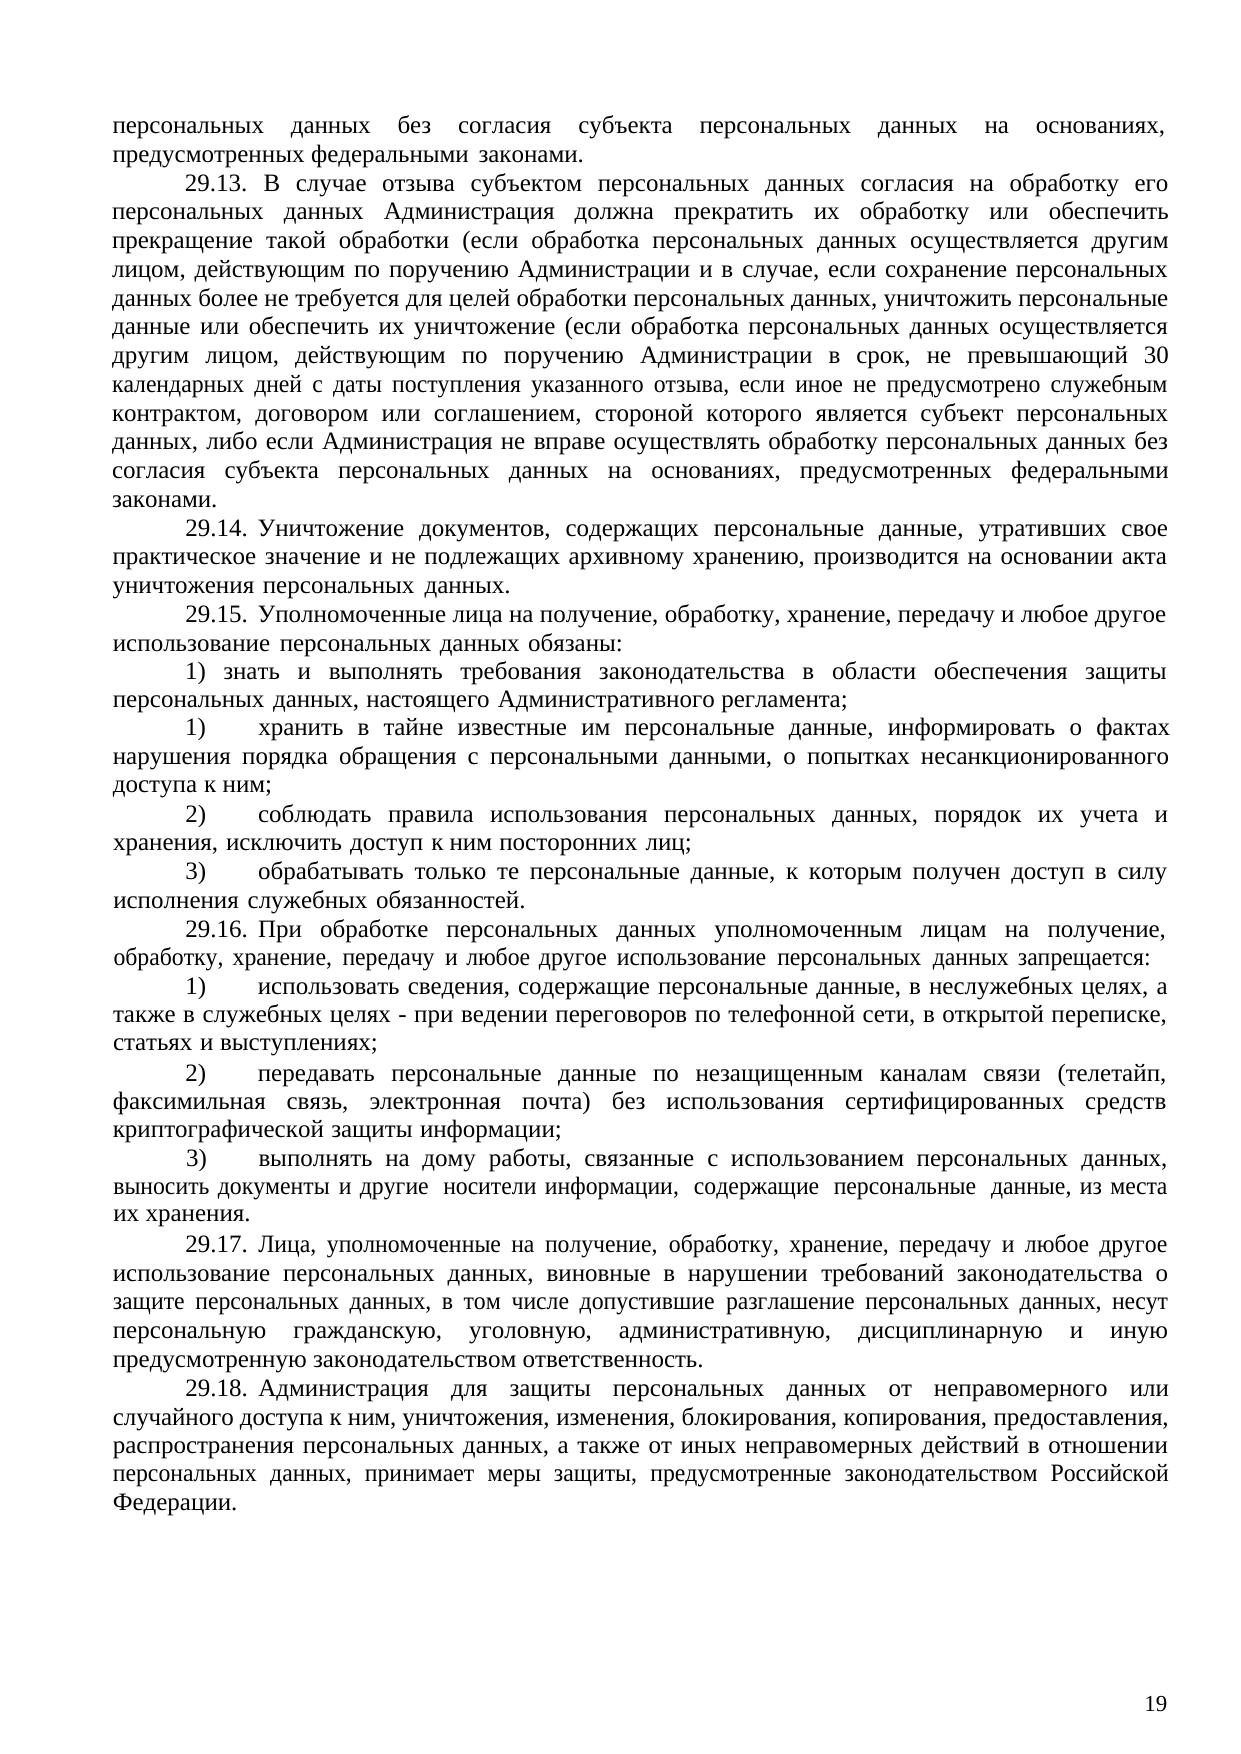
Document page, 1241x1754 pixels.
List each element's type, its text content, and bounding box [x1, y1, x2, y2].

list Лица, уполномоченные на получение, обработку, хранение, передачу и любое другое использование персональных данных, виновные в нарушении требований законодательства о защите персональных данных, в том числе допустившие разглашение персональных данных, несут персональную гражданскую, уголовную, административную, дисциплинарную и иную предусмотренную законодательством ответственность. [113, 1229, 1168, 1373]
list обрабатывать только те персональные данные, к которым получен доступ в силу исполнения служебных обязанностей. [113, 856, 1167, 914]
list передавать персональные данные по незащищенным каналам связи (телетайп, факсимильная связь, электронная почта) без использования сертифицированных средств криптографической защиты информации; [113, 1058, 1167, 1143]
list Администрация для защиты персональных данных от неправомерного или случайного доступа к ним, уничтожения, изменения, блокирования, копирования, предоставления, распространения персональных данных, а также от иных неправомерных действий в отношении персональных данных, принимает меры защиты, предусмотренные законодательством Российской Федерации. [113, 1374, 1169, 1515]
list Уничтожение документов, содержащих персональные данные, утративших свое практическое значение и не подлежащих архивному хранению, производится на основании акта уничтожения персональных данных. [112, 513, 1168, 599]
text персональных данных без согласия субъекта персональных данных на основаниях, предусмотренных федеральными законами. [112, 111, 1166, 168]
list использовать сведения, содержащие персональные данные, в неслужебных целях, а также в служебных целях - при ведении переговоров по телефонной сети, в открытой переписке, статьях и выступлениях; [113, 972, 1169, 1056]
text 1) знать и выполнять требования законодательства в области обеспечения защиты персональных данных, настоящего Административного регламента; [113, 657, 1167, 713]
list Уполномоченные лица на получение, обработку, хранение, передачу и любое другое использование персональных данных обязаны: [113, 599, 1167, 657]
list В случае отзыва субъектом персональных данных согласия на обработку его персональных данных Администрация должна прекратить их обработку или обеспечить прекращение такой обработки (если обработка персональных данных осуществляется другим лицом, действующим по поручению Администрации и в случае, если сохранение персональных данных более не требуется для целей обработки персональных данных, уничтожить персональные данные или обеспечить их уничтожение (если обработка персональных данных осуществляется другим лицом, действующим по поручению Администрации в срок, не превышающий 30 календарных дней с даты поступления указанного отзыва, если иное не предусмотрено служебным контрактом, договором или соглашением, стороной которого является субъект персональных данных, либо если Администрация не вправе осуществлять обработку персональных данных без согласия субъекта персональных данных на основаниях, предусмотренных федеральными законами. [112, 168, 1169, 513]
list При обработке персональных данных уполномоченным лицам на получение, обработку, хранение, передачу и любое другое использование персональных данных запрещается: [113, 914, 1166, 971]
list выполнять на дому работы, связанные с использованием персональных данных, выносить документы и другие носители информации, содержащие персональные данные, из места их хранения. [113, 1144, 1167, 1227]
list соблюдать правила использования персональных данных, порядок их учета и хранения, исключить доступ к ним посторонних лиц; [113, 799, 1168, 856]
list хранить в тайне известные им персональные данные, информировать о фактах нарушения порядка обращения с персональными данными, о попытках несанкционированного доступа к ним; [113, 713, 1170, 798]
